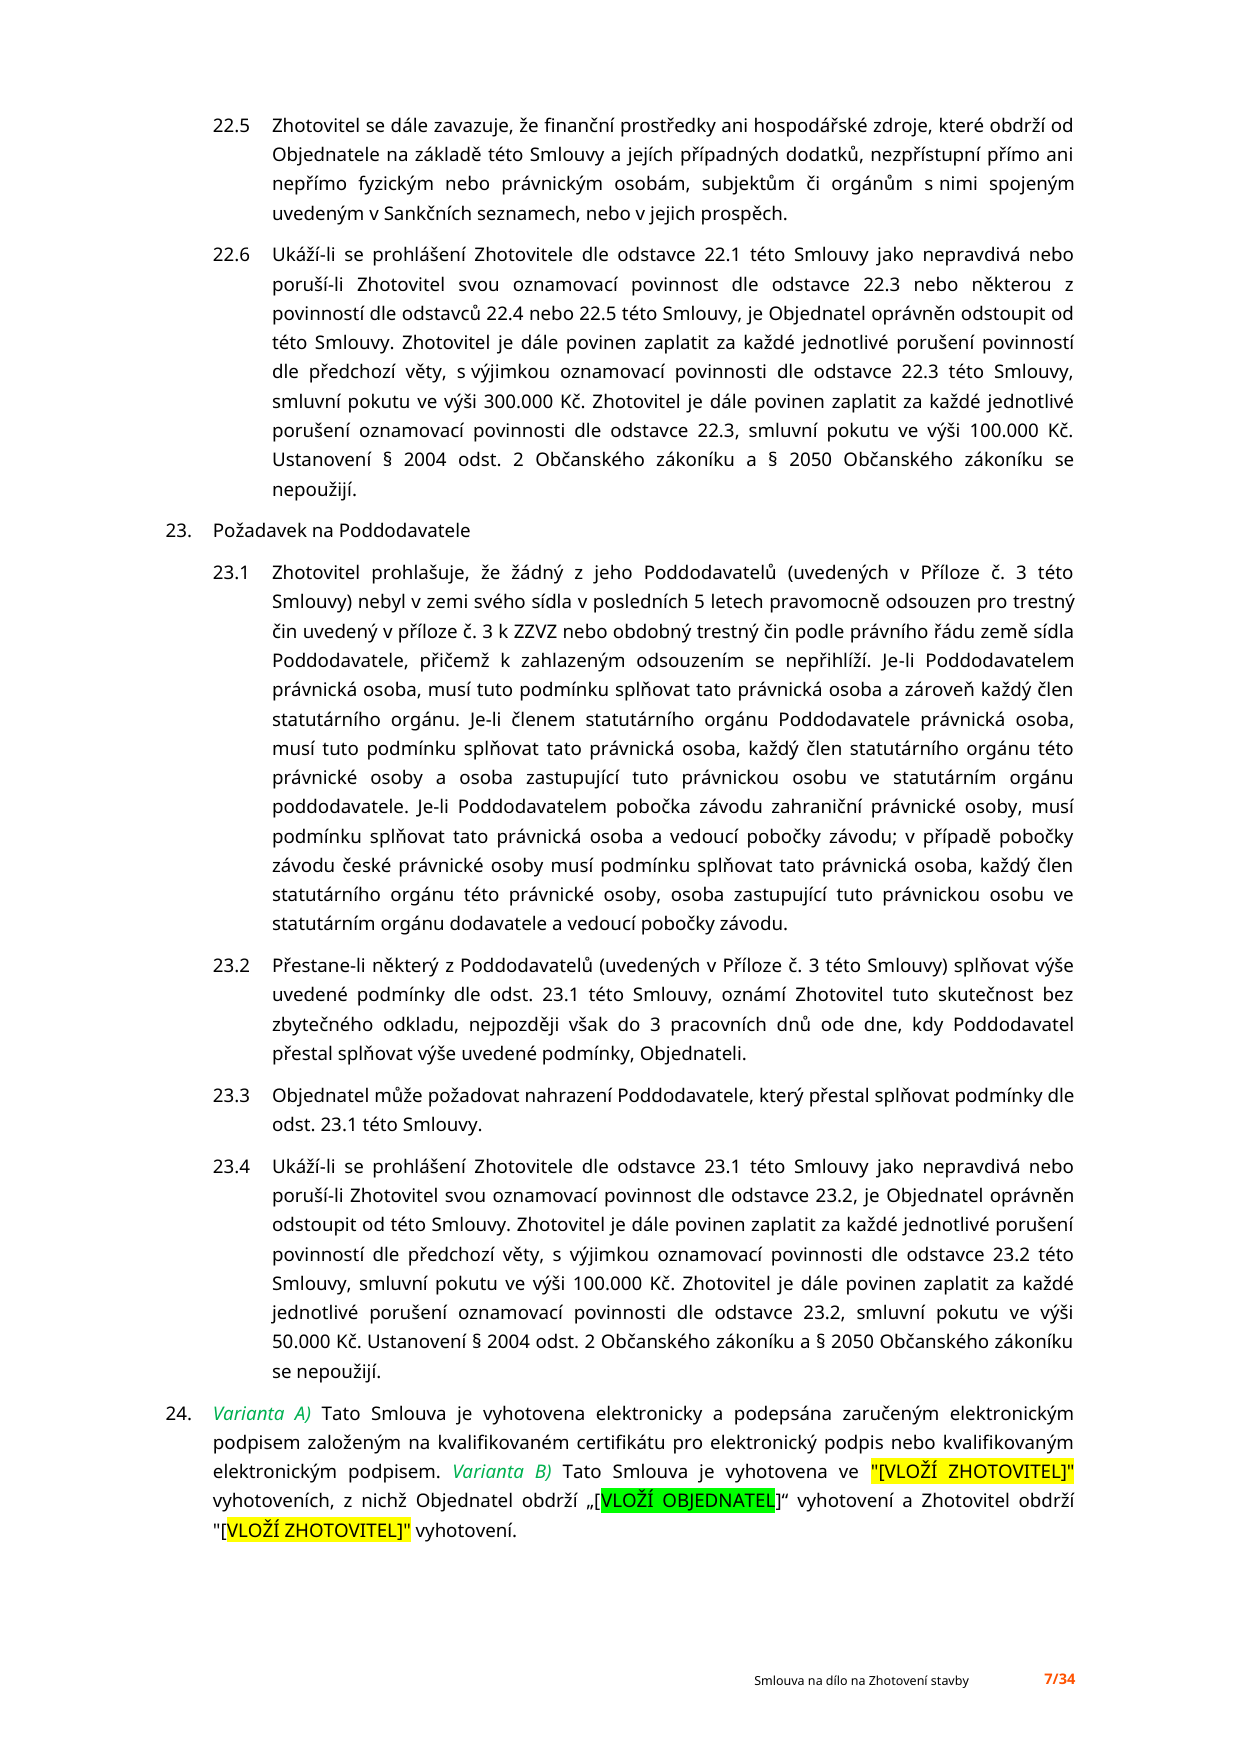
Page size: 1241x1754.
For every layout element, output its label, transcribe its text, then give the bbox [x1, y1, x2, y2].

text Ukáží-li se prohlášení Zhotovitele dle odstavce 23.1 této Smlouvy jako nepravdivá nebo poruší-li Zhotovitel svou oznamovací povinnost dle odstavce 23.2, je Objednatel oprávněn odstoupit od této Smlouvy. Zhotovitel je dále povinen zaplatit za každé jednotlivé porušení povinností dle předchozí věty, s výjimkou oznamovací povinnosti dle odstavce 23.2 této Smlouvy, smluvní pokutu ve výši 100.000 Kč. Zhotovitel je dále povinen zaplatit za každé jednotlivé porušení oznamovací povinnosti dle odstavce 23.2, smluvní pokutu ve výši 50.000 Kč. Ustanovení § 2004 odst. 2 Občanského zákoníku a § 2050 Občanského zákoníku se nepoužijí. [213, 1153, 1075, 1383]
list Varianta A) Tato Smlouva je vyhotovena elektronicky a podepsána zaručeným elektronickým podpisem založeným na kvalifikovaném certifikátu pro elektronický podpis nebo kvalifikovaným elektronickým podpisem. Varianta B) Tato Smlouva je vyhotovena ve "[VLOŽÍ ZHOTOVITEL]" vyhotoveních, z nichž Objednatel obdrží „[VLOŽÍ OBJEDNATEL]“ vyhotovení a Zhotovitel obdrží "[VLOŽÍ ZHOTOVITEL]" vyhotovení. [165, 1400, 1075, 1542]
text Požadavek na Poddodavatele [165, 518, 1075, 543]
text Objednatel může požadovat nahrazení Poddodavatele, který přestal splňovat podmínky dle odst. 23.1 této Smlouvy. [213, 1082, 1075, 1137]
text Zhotovitel se dále zavazuje, že finanční prostředky ani hospodářské zdroje, které obdrží od Objednatele na základě této Smlouvy a jejích případných dodatků, nezpřístupní přímo ani nepřímo fyzickým nebo právnickým osobám, subjektům či orgánům s nimi spojeným uvedeným v Sankčních seznamech, nebo v jejich prospěch. [213, 112, 1075, 226]
text Ukáží-li se prohlášení Zhotovitele dle odstavce 22.1 této Smlouvy jako nepravdivá nebo poruší-li Zhotovitel svou oznamovací povinnost dle odstavce 22.3 nebo některou z povinností dle odstavců 22.4 nebo 22.5 této Smlouvy, je Objednatel oprávněn odstoupit od této Smlouvy. Zhotovitel je dále povinen zaplatit za každé jednotlivé porušení povinností dle předchozí věty, s výjimkou oznamovací povinnosti dle odstavce 22.3 této Smlouvy, smluvní pokutu ve výši 300.000 Kč. Zhotovitel je dále povinen zaplatit za každé jednotlivé porušení oznamovací povinnosti dle odstavce 22.3, smluvní pokutu ve výši 100.000 Kč. Ustanovení § 2004 odst. 2 Občanského zákoníku a § 2050 Občanského zákoníku se nepoužijí. [213, 242, 1075, 501]
text Přestane-li některý z Poddodavatelů (uvedených v Příloze č. 3 této Smlouvy) splňovat výše uvedené podmínky dle odst. 23.1 této Smlouvy, oznámí Zhotovitel tuto skutečnost bez zbytečného odkladu, nejpozději však do 3 pracovních dnů ode dne, kdy Poddodavatel přestal splňovat výše uvedené podmínky, Objednateli. [213, 952, 1075, 1066]
text Zhotovitel prohlašuje, že žádný z jeho Poddodavatelů (uvedených v Příloze č. 3 této Smlouvy) nebyl v zemi svého sídla v posledních 5 letech pravomocně odsouzen pro trestný čin uvedený v příloze č. 3 k ZZVZ nebo obdobný trestný čin podle právního řádu země sídla Poddodavatele, přičemž k zahlazeným odsouzením se nepřihlíží. Je-li Poddodavatelem právnická osoba, musí tuto podmínku splňovat tato právnická osoba a zároveň každý člen statutárního orgánu. Je-li členem statutárního orgánu Poddodavatele právnická osoba, musí tuto podmínku splňovat tato právnická osoba, každý člen statutárního orgánu této právnické osoby a osoba zastupující tuto právnickou osobu ve statutárním orgánu poddodavatele. Je-li Poddodavatelem pobočka závodu zahraniční právnické osoby, musí podmínku splňovat tato právnická osoba a vedoucí pobočky závodu; v případě pobočky závodu české právnické osoby musí podmínku splňovat tato právnická osoba, každý člen statutárního orgánu této právnické osoby, osoba zastupující tuto právnickou osobu ve statutárním orgánu dodavatele a vedoucí pobočky závodu. [213, 559, 1075, 936]
